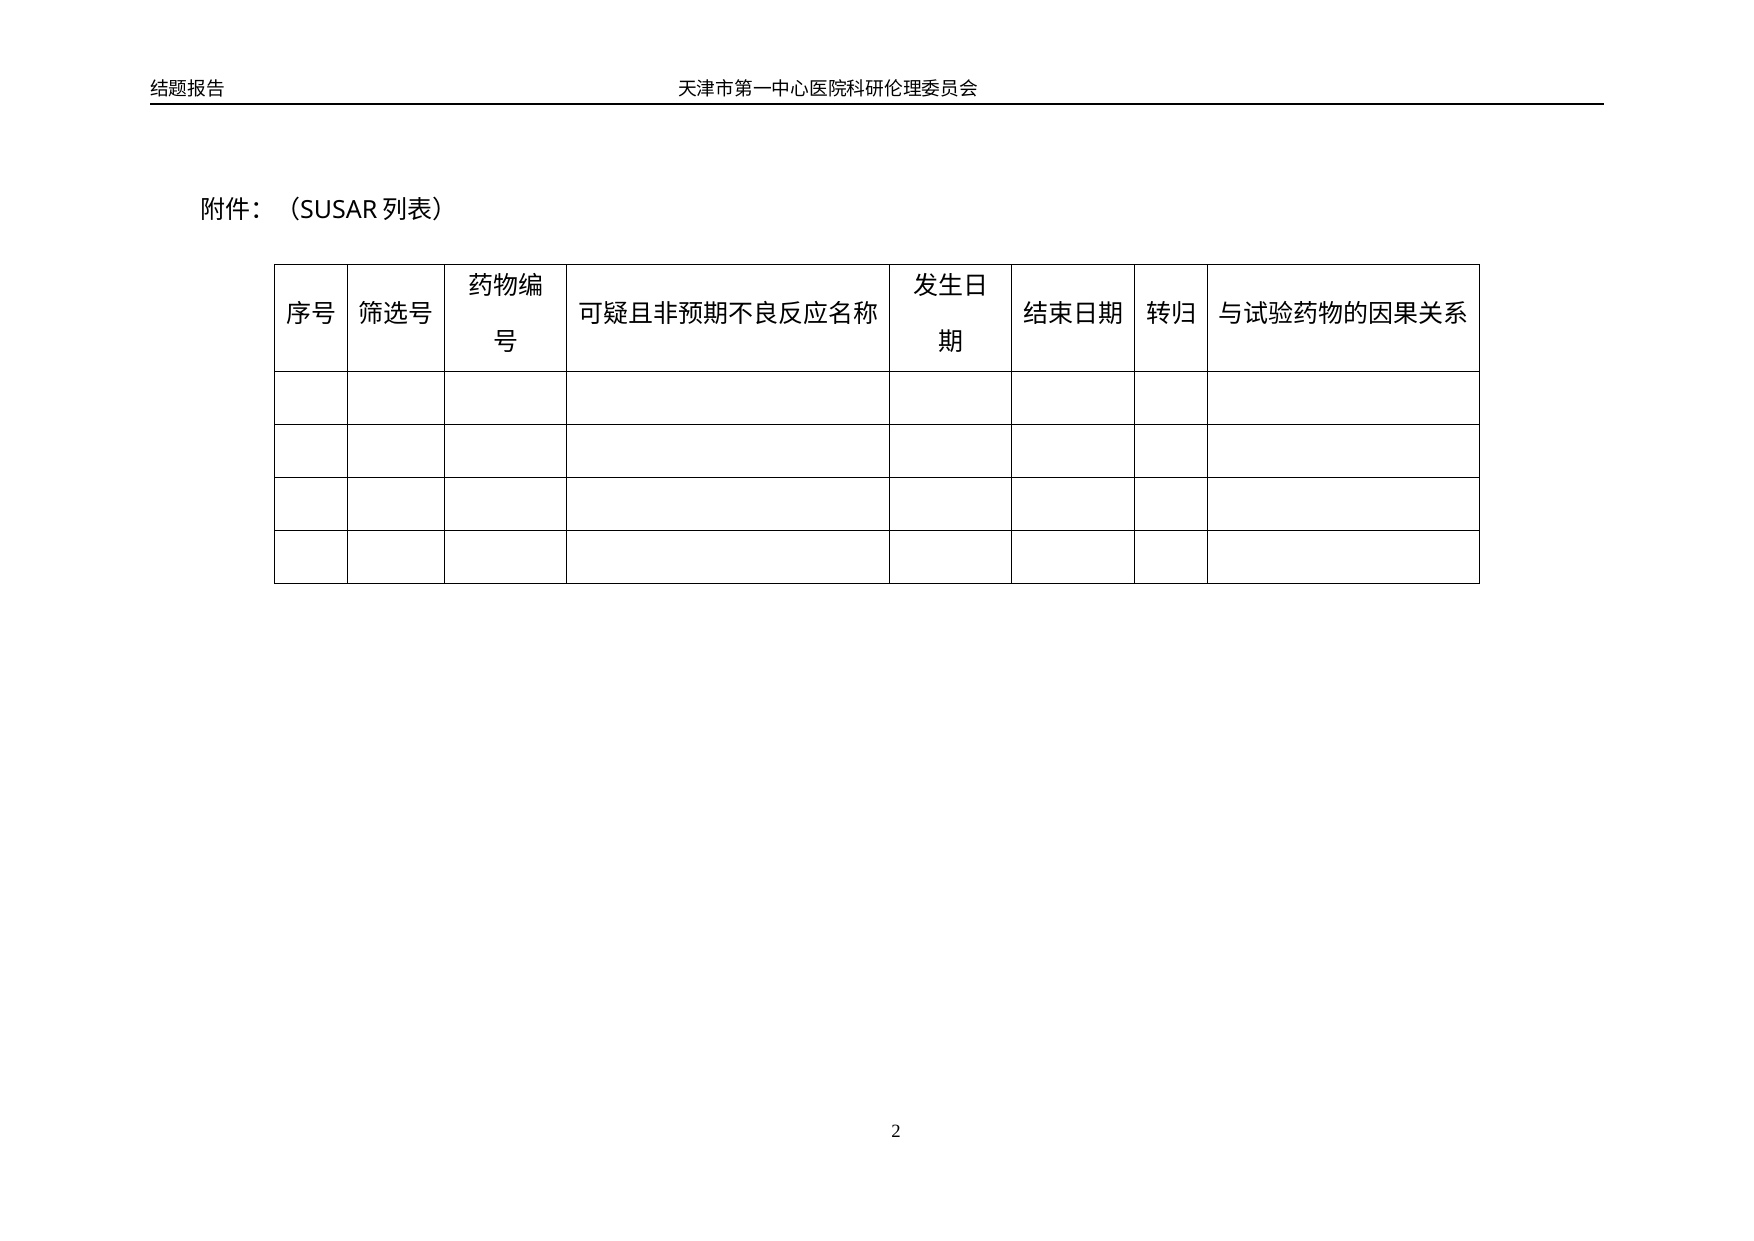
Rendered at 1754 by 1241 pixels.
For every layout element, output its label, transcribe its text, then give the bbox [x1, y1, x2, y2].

table_header 可疑且非预期不良反应名称 [567, 265, 889, 371]
table_cell [890, 425, 1011, 477]
table_cell [275, 425, 347, 477]
table_header 与试验药物的因果关系 [1208, 265, 1479, 371]
table_cell [275, 372, 347, 424]
table_cell [890, 478, 1011, 529]
table_cell [1208, 425, 1479, 477]
table_cell [1208, 531, 1479, 582]
table_cell [348, 425, 444, 477]
table_cell [1208, 478, 1479, 529]
table_cell [1012, 531, 1134, 582]
table_cell [275, 478, 347, 529]
table_cell [1135, 478, 1207, 529]
table_cell [1135, 372, 1207, 424]
table_cell [1208, 372, 1479, 424]
table_cell [348, 531, 444, 582]
table_cell [567, 425, 889, 477]
table_cell [567, 372, 889, 424]
table_cell [445, 531, 566, 582]
table_cell [275, 531, 347, 582]
table_header 转归 [1135, 265, 1207, 371]
table_header 序号 [275, 265, 347, 371]
table_cell [1012, 478, 1134, 529]
table_cell [890, 372, 1011, 424]
table_cell [1135, 425, 1207, 477]
table_cell [445, 478, 566, 529]
table_header 结束日期 [1012, 265, 1134, 371]
table_cell [1135, 531, 1207, 582]
table_cell [348, 478, 444, 529]
table_cell [567, 531, 889, 582]
table_cell [445, 425, 566, 477]
table_cell [445, 372, 566, 424]
table_cell [1012, 372, 1134, 424]
table_header 药物编号 [445, 265, 566, 371]
table_cell [348, 372, 444, 424]
table_header 发生日期 [890, 265, 1011, 371]
text 附件：（SUSAR列表） [150, 189, 1604, 226]
table_cell [567, 478, 889, 529]
table_cell [1012, 425, 1134, 477]
table_cell [890, 531, 1011, 582]
table_header 筛选号 [348, 265, 444, 371]
